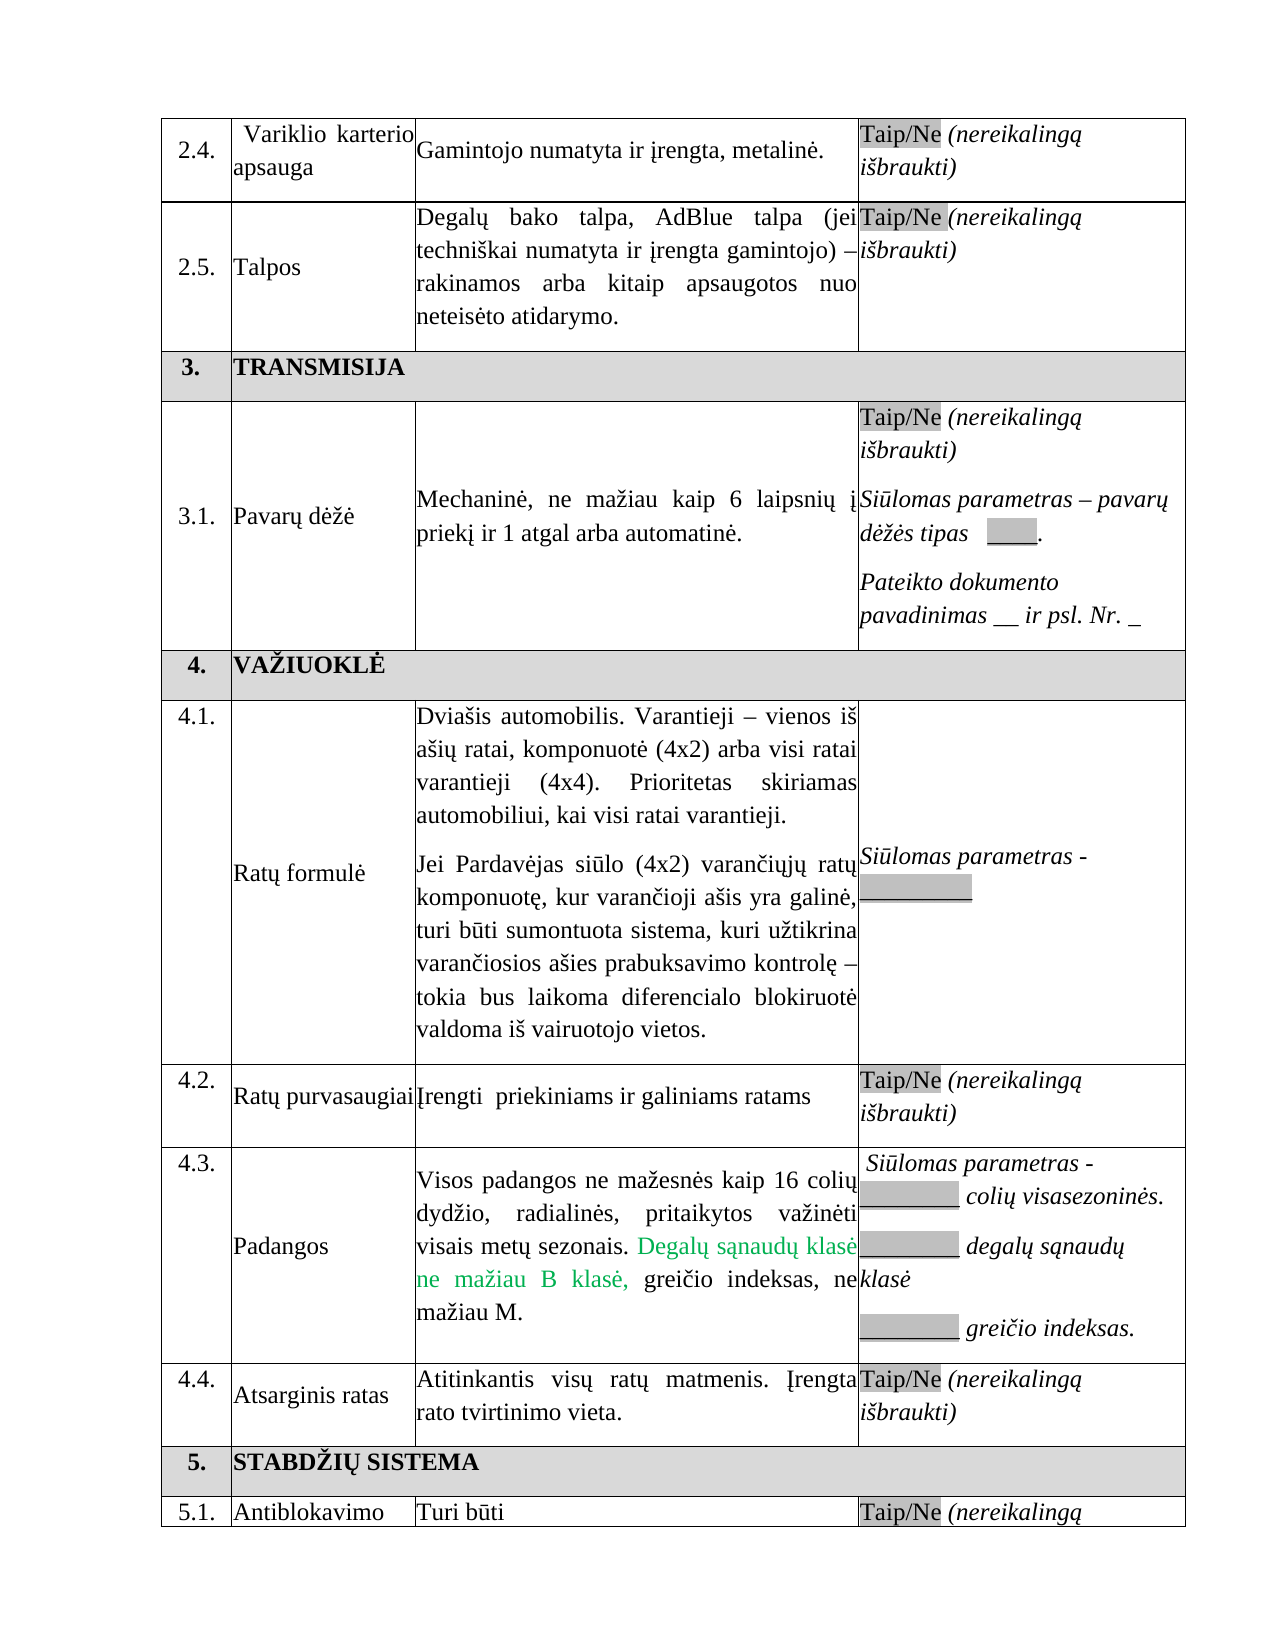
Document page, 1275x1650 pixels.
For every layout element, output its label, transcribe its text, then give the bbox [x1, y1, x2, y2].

table_cell Stabdžių sistema [232, 1447, 1185, 1496]
table_cell Atsarginis ratas [232, 1364, 415, 1446]
table_cell 5. [162, 1447, 231, 1496]
table_cell Padangos [232, 1148, 415, 1363]
table_cell Degalų bako talpa, AdBlue talpa (jei techniškai numatyta ir įrengta gamintojo) – rakinamos arba kitaip apsaugotos nuo neteisėto atidarymo. [416, 203, 858, 351]
table_cell Įrengti priekiniams ir galiniams ratams [416, 1065, 858, 1147]
table_cell Taip/Ne (nereikalingą išbraukti) [859, 1065, 1185, 1147]
table_cell 4.3. [162, 1148, 231, 1363]
table_cell 2.5. [162, 203, 231, 351]
table_cell Siūlomas parametras - _________ [859, 701, 1185, 1064]
table_cell Variklio karterio apsauga [232, 119, 415, 201]
table_cell 4.1. [162, 701, 231, 1064]
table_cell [232, 1497, 415, 1526]
table_cell TRANSMISIJA [232, 352, 1185, 401]
table_cell Pavarų dėžė [232, 402, 415, 649]
table_cell Atitinkantis visų ratų matmenis. Įrengta rato tvirtinimo vieta. [416, 1364, 858, 1446]
table_cell Taip/Ne (nereikalingą išbraukti) [859, 119, 1185, 201]
table_cell Siūlomas parametras - ________ colių visasezoninės. ________ degalų sąnaudų klasė ________ greičio indeksas. [859, 1148, 1185, 1363]
table_cell Dviašis automobilis. Varantieji – vienos iš ašių ratai, komponuotė (4x2) arba visi ratai varantieji (4x4). Prioritetas skiriamas automobiliui, kai visi ratai varantieji. Jei Pardavėjas siūlo (4x2) varančiųjų ratų komponuotę, kur varančioji ašis yra galinė, turi būti sumontuota sistema, kuri užtikrina varančiosios ašies prabuksavimo kontrolę – tokia bus laikoma diferencialo blokiruotė valdoma iš vairuotojo vietos. [416, 701, 858, 1064]
table_cell 4.2. [162, 1065, 231, 1147]
table_cell Taip/Ne (nereikalingą išbraukti) [859, 1364, 1185, 1446]
table_cell 5.1. [162, 1497, 231, 1526]
table_cell Ratų purvasaugiai [232, 1065, 415, 1147]
table_cell Mechaninė, ne mažiau kaip 6 laipsnių į priekį ir 1 atgal arba automatinė. [416, 402, 858, 649]
table_cell Važiuoklė [232, 651, 1185, 700]
table_cell Turi būti [416, 1497, 858, 1526]
table_cell 3.1. [162, 402, 231, 649]
table_cell Visos padangos ne mažesnės kaip 16 colių dydžio, radialinės, pritaikytos važinėti visais metų sezonais. Degalų sąnaudų klasė ne mažiau B klasė, greičio indeksas, ne mažiau M. [416, 1148, 858, 1363]
table_cell Taip/Ne (nereikalingą išbraukti) Siūlomas parametras – pavarų dėžės tipas ____. Pateikto dokumento pavadinimas __ ir psl. Nr. _ [859, 402, 1185, 649]
table_cell Gamintojo numatyta ir įrengta, metalinė. [416, 119, 858, 201]
table_cell 3. [162, 352, 231, 401]
table_cell 4. [162, 651, 231, 700]
table_cell 2.4. [162, 119, 231, 201]
table_cell Taip/Ne (nereikalingą išbraukti) [941, 1497, 1185, 1526]
table_cell 4.4. [162, 1364, 231, 1446]
table_cell Taip/Ne (nereikalingą išbraukti) [859, 203, 1185, 351]
table_cell Talpos [232, 203, 415, 351]
table_cell Ratų formulė [232, 701, 415, 1064]
